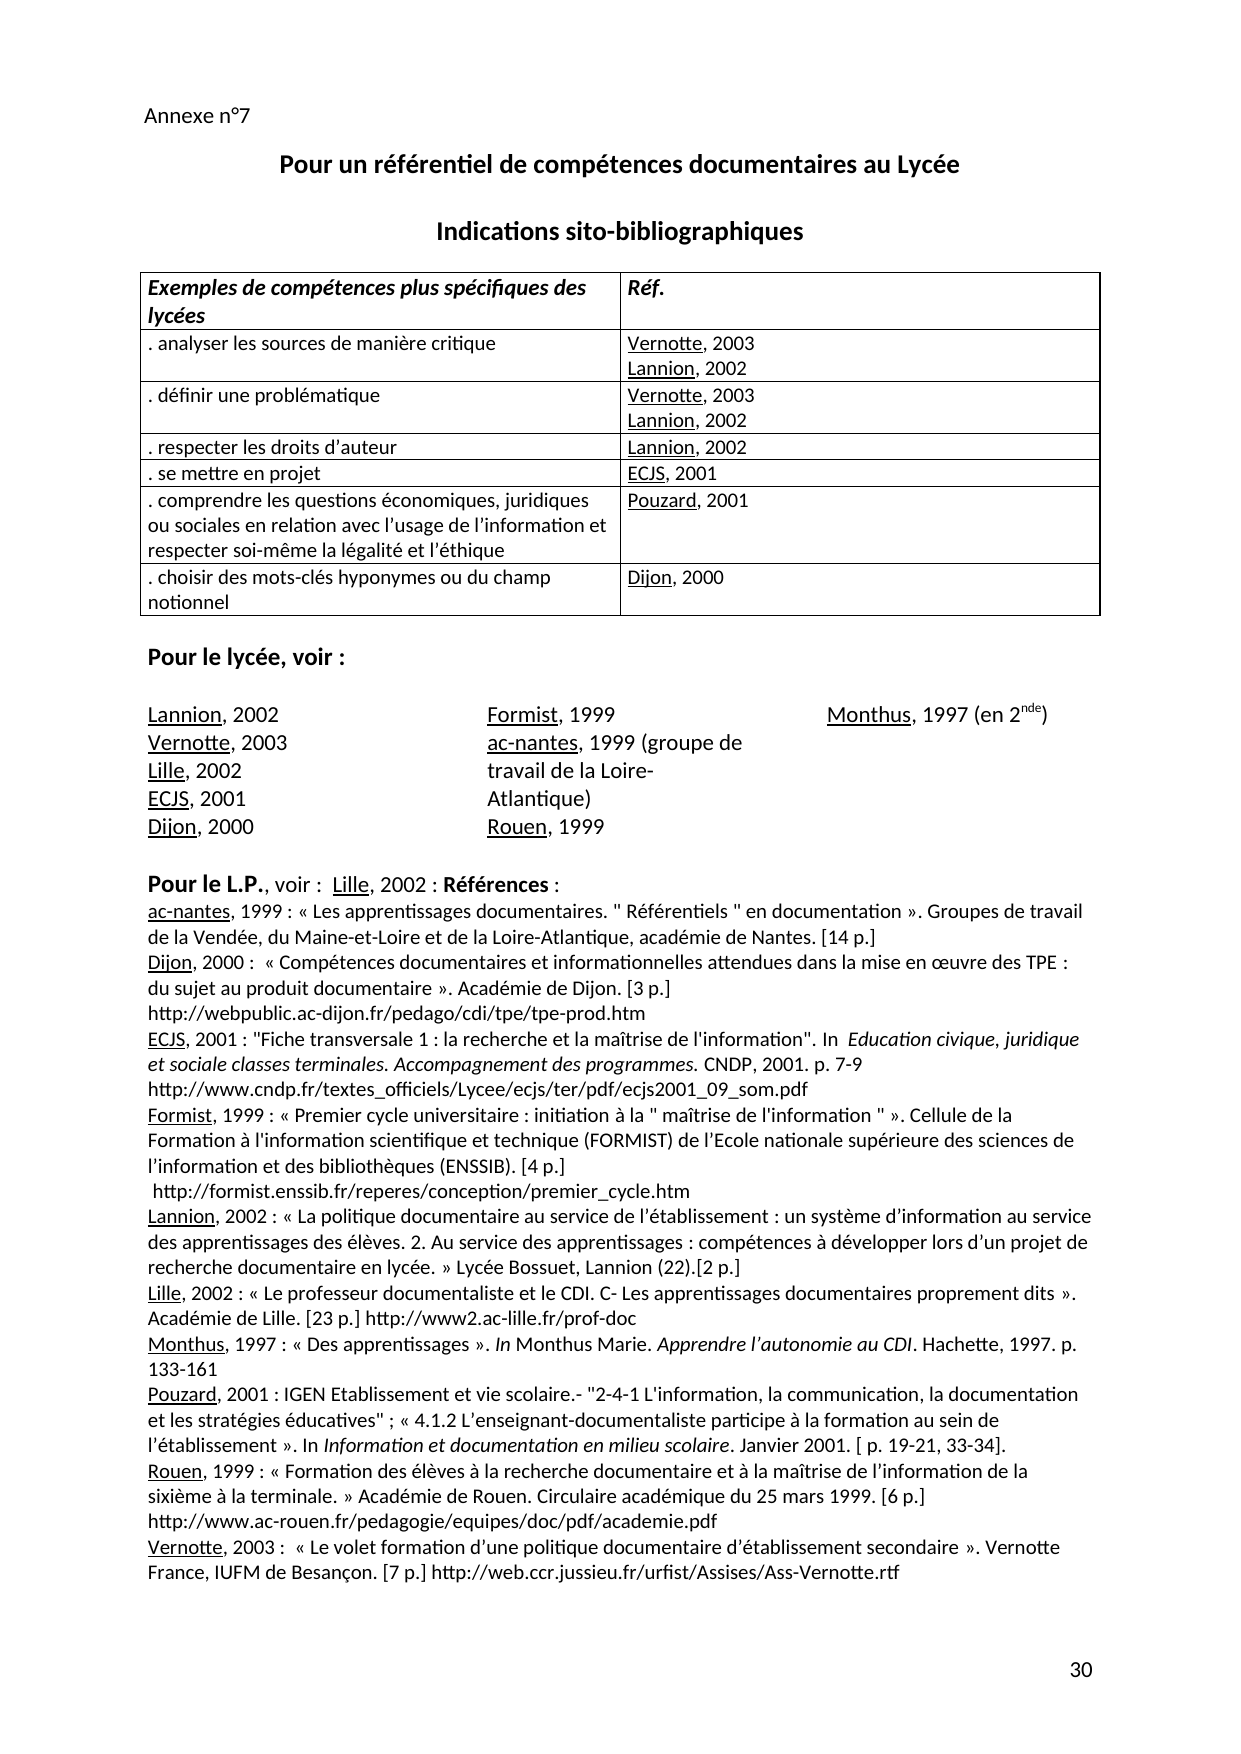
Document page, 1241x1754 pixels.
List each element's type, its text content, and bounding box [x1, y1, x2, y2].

text http://www.ac-rouen.fr/pedagogie/equipes/doc/pdf/academie.pdf [148, 1509, 1093, 1534]
table_header Exemples de compétences plus spécifiques des lycées [141, 273, 620, 329]
table_cell Dijon, 2000 [621, 564, 1099, 615]
text ac-nantes, 1999 (groupe de travail de la Loire-Atlantique) [487, 728, 753, 812]
text Vernotte, 2003 : « Le volet formation d’une politique documentaire d’établissement secondaire ». Vernotte France, IUFM de Besançon. [7 p.] http://web.ccr.jussieu.fr/urfist/Assises/Ass-Vernotte.rtf [148, 1534, 1093, 1585]
table_cell . choisir des mots-clés hyponymes ou du champ notionnel [141, 564, 620, 615]
text Lille, 2002 : « Le professeur documentaliste et le CDI. C- Les apprentissages documentaires proprement dits ». Académie de Lille. [23 p.] http://www2.ac-lille.fr/prof-doc [148, 1280, 1093, 1331]
text Pour le L.P., voir : Lille, 2002 : Références : [148, 868, 1093, 899]
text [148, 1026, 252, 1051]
table_cell . analyser les sources de manière critique [141, 330, 620, 381]
text Rouen, 1999 [487, 812, 753, 840]
text Lille, 2002 [148, 756, 413, 784]
table_cell . respecter les droits d’auteur [141, 434, 620, 459]
text ac-nantes, 1999 : « Les apprentissages documentaires. " Référentiels " en documentation ». Groupes de travail de la Vendée, du Maine-et-Loire et de la Loire-Atlantique, académie de Nantes. [14 p.] [148, 899, 1093, 949]
text Pouzard, 2001 : IGEN Etablissement et vie scolaire.- "2-4-1 L'information, la communication, la documentation et les stratégies éducatives" ; « 4.1.2 L’enseignant-documentaliste participe à la formation au sein de l’établissement ». In Information et documentation en milieu scolaire. Janvier 2001. [ p. 19-21, 33-34]. [148, 1382, 1093, 1458]
text Lannion, 2002 [148, 700, 413, 728]
table_cell ECJS, 2001 [621, 460, 1099, 486]
text Pour un référentiel de compétences documentaires au Lycée [148, 148, 1093, 181]
table_cell . comprendre les questions économiques, juridiques ou sociales en relation avec l’usage de l’information et respecter soi-même la légalité et l’éthique [141, 487, 620, 563]
text Dijon, 2000 [148, 812, 413, 840]
table_cell Vernotte, 2003 Lannion, 2002 [621, 330, 1099, 381]
text http://formist.enssib.fr/reperes/conception/premier_cycle.htm [148, 1178, 1093, 1204]
text ECJS, 2001 [148, 784, 413, 812]
text Monthus, 1997 (en 2nde) [827, 700, 1093, 728]
text Lannion, 2002 : « La politique documentaire au service de l’établissement : un système d’information au service des apprentissages des élèves. 2. Au service des apprentissages : compétences à développer lors d’un projet de recherche documentaire en lycée. » Lycée Bossuet, Lannion (22).[2 p.] [148, 1204, 1093, 1280]
text Pour le lycée, voir : [148, 641, 1093, 672]
text Monthus, 1997 : « Des apprentissages ». In Monthus Marie. Apprendre l’autonomie au CDI. Hachette, 1997. p. 133-161 [148, 1331, 1093, 1382]
table_cell Lannion, 2002 [621, 434, 1099, 459]
text Rouen, 1999 : « Formation des élèves à la recherche documentaire et à la maîtrise de l’information de la sixième à la terminale. » Académie de Rouen. Circulaire académique du 25 mars 1999. [6 p.] [148, 1458, 1093, 1509]
table_cell Pouzard, 2001 [621, 487, 1099, 563]
table_header Réf. [621, 273, 1099, 329]
table_cell Vernotte, 2003 Lannion, 2002 [621, 382, 1099, 433]
table_cell . définir une problématique [141, 382, 620, 433]
text Formist, 1999 : « Premier cycle universitaire : initiation à la " maîtrise de l'information " ». Cellule de la Formation à l'information scientifique et technique (FORMIST) de l’Ecole nationale supérieure des sciences de l’information et des bibliothèques (ENSSIB). [4 p.] [148, 1102, 1093, 1178]
text Vernotte, 2003 [148, 728, 413, 756]
text http://www.cndp.fr/textes_officiels/Lycee/ecjs/ter/pdf/ecjs2001_09_som.pdf [148, 1077, 1093, 1102]
text Formist, 1999 [487, 700, 753, 728]
table_cell . se mettre en projet [141, 460, 620, 486]
text Dijon, 2000 : « Compétences documentaires et informationnelles attendues dans la mise en œuvre des TPE : du sujet au produit documentaire ». Académie de Dijon. [3 p.] http://webpublic.ac-dijon.fr/pedago/cdi/tpe/tpe-prod.htm [148, 949, 1093, 1026]
subtitle Indications sito-bibliographiques [148, 214, 1093, 247]
